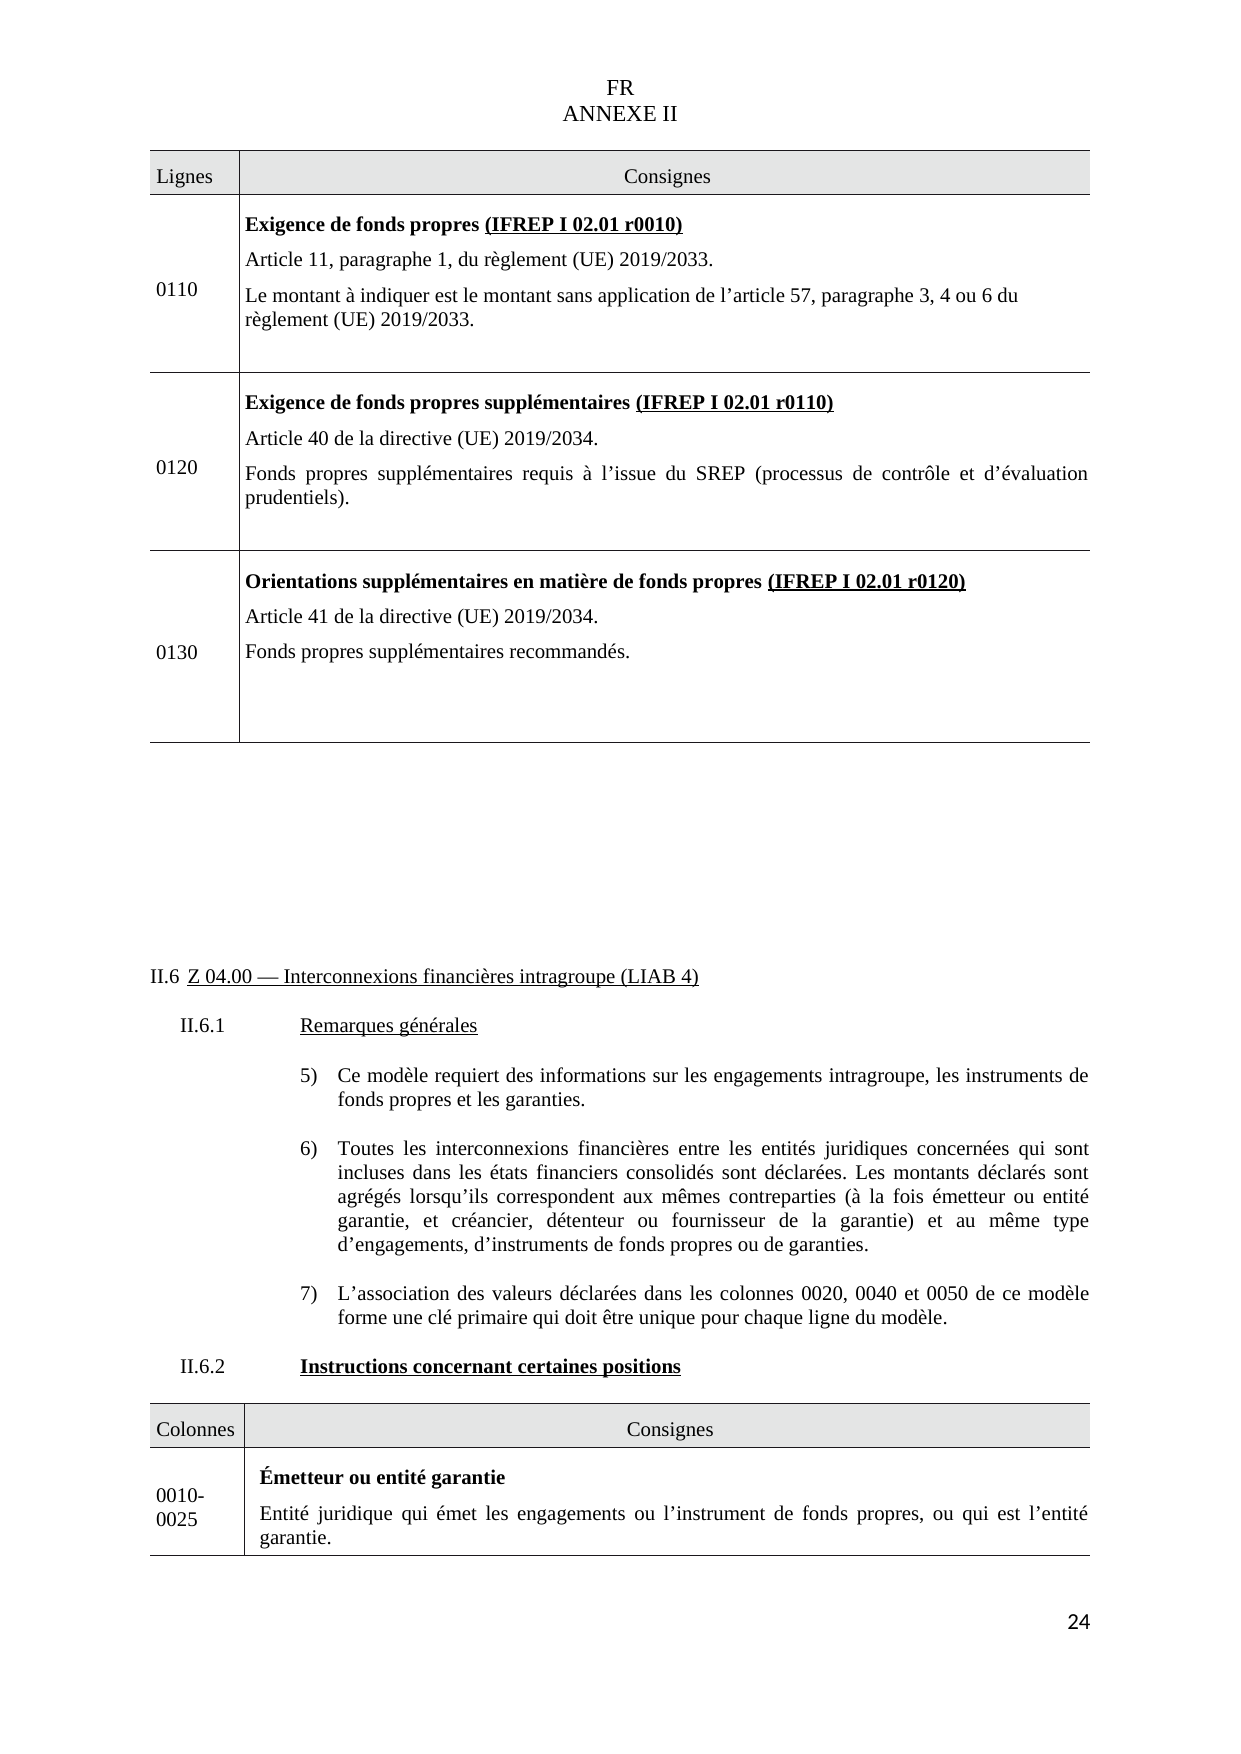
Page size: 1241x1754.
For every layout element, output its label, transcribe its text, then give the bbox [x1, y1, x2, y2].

text Remarques générales [180, 1013, 1090, 1037]
list Z 04.00 — Interconnexions financières intragroupe (LIAB 4) [150, 964, 1090, 988]
table_cell Exigence de fonds propres supplémentaires (IFREP I 02.01 r0110) Article 40 de la directive (UE) 2019/2034. Fonds propres supplémentaires requis à l’issue du SREP (processus de contrôle et d’évaluation prudentiels). [240, 373, 1090, 550]
table_header Colonnes [150, 1404, 244, 1447]
table_cell 0110 [150, 195, 239, 372]
table_cell Exigence de fonds propres (IFREP I 02.01 r0010) Article 11, paragraphe 1, du règlement (UE) 2019/2033. Le montant à indiquer est le montant sans application de l’article 57, paragraphe 3, 4 ou 6 du règlement (UE) 2019/2033. [240, 195, 1090, 372]
table_cell 0010-0025 [150, 1448, 244, 1554]
table_cell 0130 [150, 551, 239, 742]
list Ce modèle requiert des informations sur les engagements intragroupe, les instruments de fonds propres et les garanties. [300, 1062, 1090, 1111]
table_header Consignes [240, 151, 1090, 194]
table_header Consignes [245, 1404, 1090, 1447]
table_cell 0120 [150, 373, 239, 550]
list Toutes les interconnexions financières entre les entités juridiques concernées qui sont incluses dans les états financiers consolidés sont déclarées. Les montants déclarés sont agrégés lorsqu’ils correspondent aux mêmes contreparties (à la fois émetteur ou entité garantie, et créancier, détenteur ou fournisseur de la garantie) et au même type d’engagements, d’instruments de fonds propres ou de garanties. [300, 1136, 1090, 1256]
table_header Lignes [150, 151, 239, 194]
list L’association des valeurs déclarées dans les colonnes 0020, 0040 et 0050 de ce modèle forme une clé primaire qui doit être unique pour chaque ligne du modèle. [300, 1281, 1090, 1329]
table_cell Émetteur ou entité garantie Entité juridique qui émet les engagements ou l’instrument de fonds propres, ou qui est l’entité garantie. [245, 1448, 1090, 1554]
table_cell Orientations supplémentaires en matière de fonds propres (IFREP I 02.01 r0120) Article 41 de la directive (UE) 2019/2034. Fonds propres supplémentaires recommandés. [240, 551, 1090, 742]
text Instructions concernant certaines positions [180, 1354, 1090, 1378]
